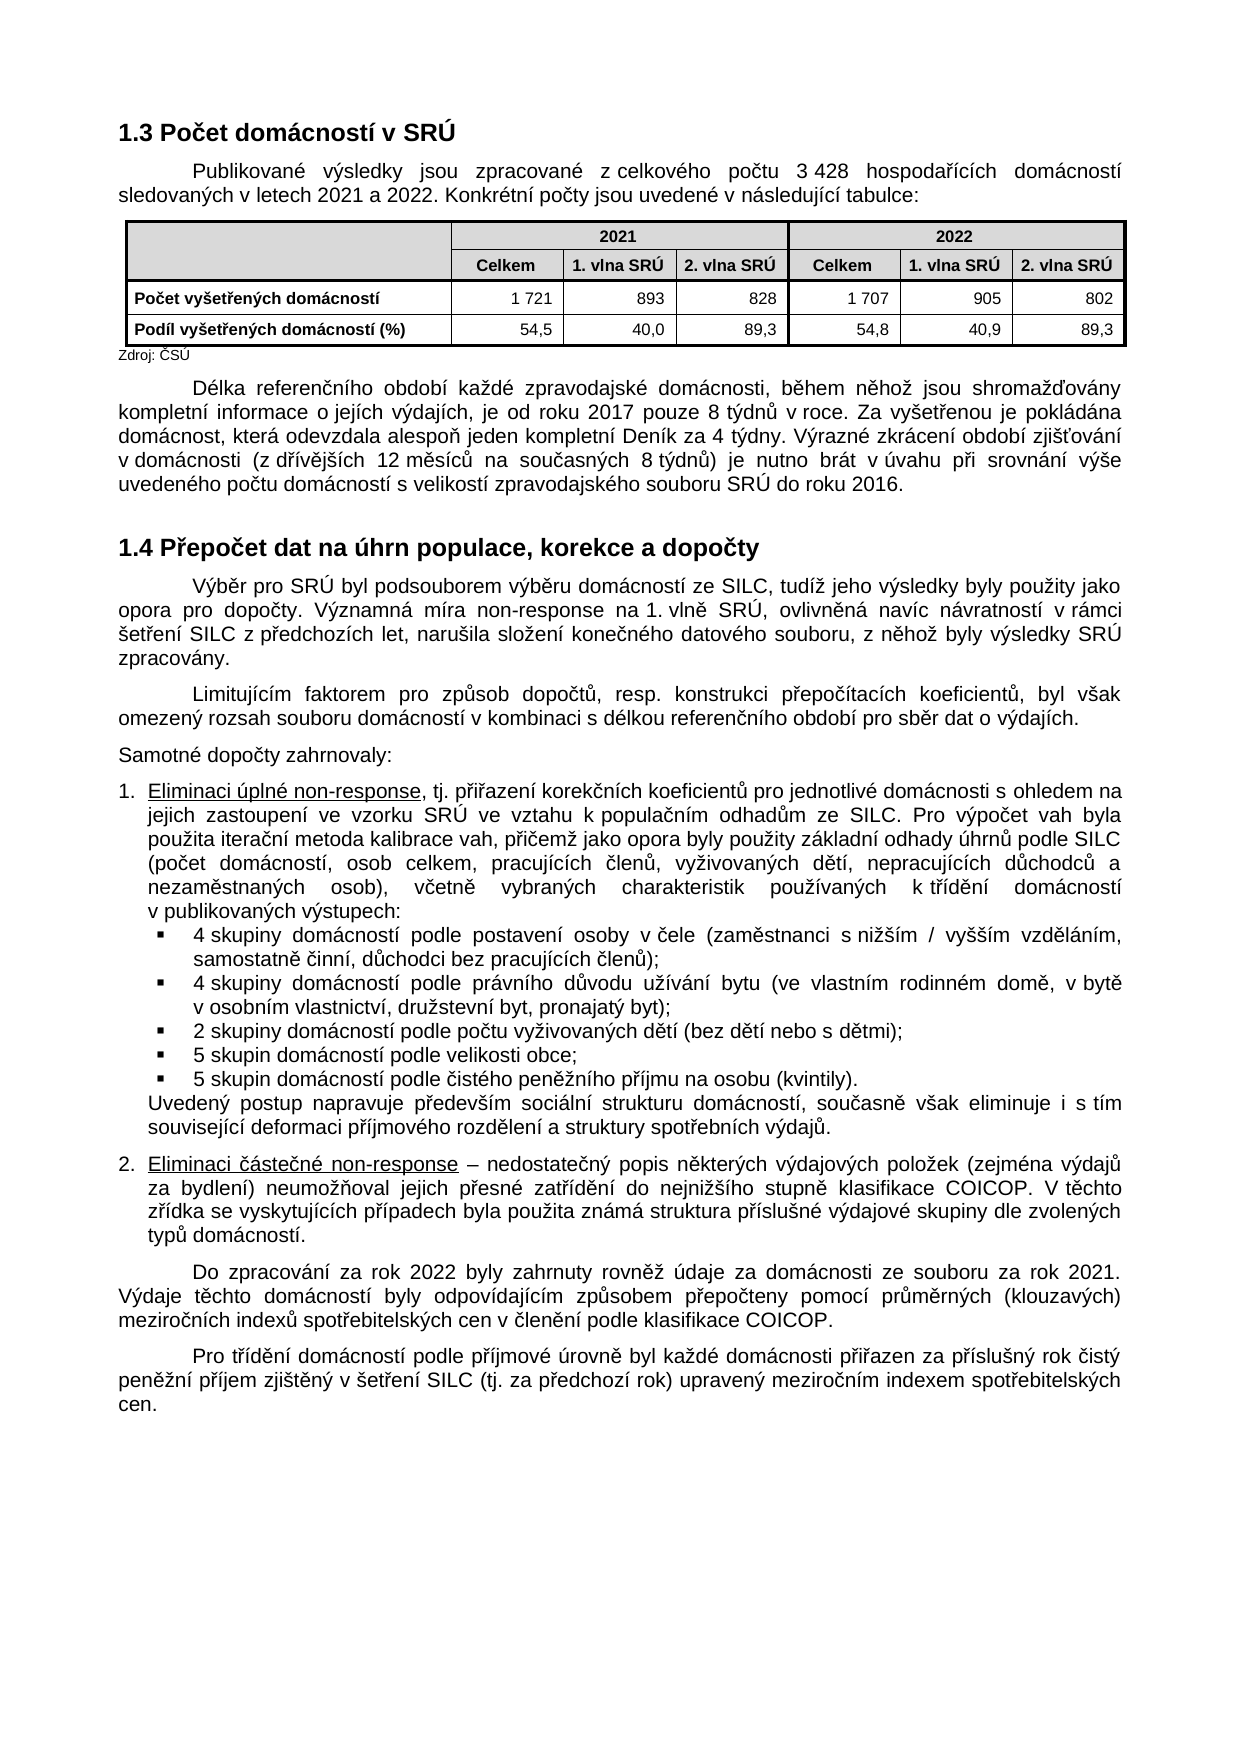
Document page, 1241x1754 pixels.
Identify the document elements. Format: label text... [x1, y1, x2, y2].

text Uvedený postup napravuje především sociální strukturu domácností, současně však eliminuje i s tím související deformaci příjmového rozdělení a struktury spotřebních výdajů. [148, 1091, 1122, 1139]
table_cell 1 707 [790, 282, 900, 314]
table_cell 2. vlna SRÚ [677, 250, 787, 279]
table_cell Celkem [790, 250, 900, 279]
list 5 skupin domácností podle čistého peněžního příjmu na osobu (kvintily). [156, 1067, 1122, 1091]
table_cell Počet vyšetřených domácností [128, 282, 451, 314]
text Zdroj: ČSÚ [118, 347, 1122, 364]
text Limitujícím faktorem pro způsob dopočtů, resp. konstrukci přepočítacích koeficientů, byl však omezený rozsah souboru domácností v kombinaci s délkou referenčního období pro sběr dat o výdajích. [118, 682, 1122, 730]
list 2 skupiny domácností podle počtu vyživovaných dětí (bez dětí nebo s dětmi); [156, 1019, 1122, 1043]
text Samotné dopočty zahrnovaly: [118, 742, 1122, 766]
table_cell 1 721 [452, 282, 563, 314]
list Eliminaci úplné non-response, tj. přiřazení korekčních koeficientů pro jednotlivé domácnosti s ohledem na jejich zastoupení ve vzorku SRÚ ve vztahu k populačním odhadům ze SILC. Pro výpočet vah byla použita iterační metoda kalibrace vah, přičemž jako opora byly použity základní odhady úhrnů podle SILC (počet domácností, osob celkem, pracujících členů, vyživovaných dětí, nepracujících důchodců a nezaměstnaných osob), včetně vybraných charakteristik používaných k třídění domácností v publikovaných výstupech: [118, 779, 1122, 923]
table_header 2021 [452, 223, 787, 249]
text Délka referenčního období každé zpravodajské domácnosti, během něhož jsou shromažďovány kompletní informace o jejích výdajích, je od roku 2017 pouze 8 týdnů v roce. Za vyšetřenou je pokládána domácnost, která odevzdala alespoň jeden kompletní Deník za 4 týdny. Výrazné zkrácení období zjišťování v domácnosti (z dřívějších 12 měsíců na současných 8 týdnů) je nutno brát v úvahu při srovnání výše uvedeného počtu domácností s velikostí zpravodajského souboru SRÚ do roku 2016. [118, 376, 1122, 496]
table_cell 54,5 [452, 315, 563, 344]
text Výběr pro SRÚ byl podsouborem výběru domácností ze SILC, tudíž jeho výsledky byly použity jako opora pro dopočty. Významná míra non-response na 1. vlně SRÚ, ovlivněná navíc návratností v rámci šetření SILC z předchozích let, narušila složení konečného datového souboru, z něhož byly výsledky SRÚ zpracovány. [118, 574, 1122, 669]
table_cell 828 [677, 282, 787, 314]
table_cell 2. vlna SRÚ [1013, 250, 1123, 279]
table_cell 54,8 [790, 315, 900, 344]
table_cell Podíl vyšetřených domácností (%) [128, 315, 451, 344]
table_cell Celkem [452, 250, 563, 279]
table_header [128, 223, 451, 279]
text 1.3 Počet domácností v SRÚ [118, 118, 1122, 147]
table_cell 89,3 [1013, 315, 1123, 344]
text 1.4 Přepočet dat na úhrn populace, korekce a dopočty [118, 532, 1122, 561]
table_cell 1. vlna SRÚ [564, 250, 676, 279]
table_cell 40,9 [901, 315, 1012, 344]
table_cell 1. vlna SRÚ [901, 250, 1012, 279]
list Eliminaci částečné non-response – nedostatečný popis některých výdajových položek (zejména výdajů za bydlení) neumožňoval jejich přesné zatřídění do nejnižšího stupně klasifikace COICOP. V těchto zřídka se vyskytujících případech byla použita známá struktura příslušné výdajové skupiny dle zvolených typů domácností. [118, 1151, 1122, 1247]
table_cell 89,3 [677, 315, 787, 344]
list 4 skupiny domácností podle právního důvodu užívání bytu (ve vlastním rodinném domě, v bytě v osobním vlastnictví, družstevní byt, pronajatý byt); [156, 971, 1122, 1019]
table_cell 893 [564, 282, 676, 314]
table_header 2022 [790, 223, 1123, 249]
text Do zpracování za rok 2022 byly zahrnuty rovněž údaje za domácnosti ze souboru za rok 2021. Výdaje těchto domácností byly odpovídajícím způsobem přepočteny pomocí průměrných (klouzavých) meziročních indexů spotřebitelských cen v členění podle klasifikace COICOP. [118, 1260, 1122, 1332]
table_cell 905 [901, 282, 1012, 314]
text Publikované výsledky jsou zpracované z celkového počtu 3 428 hospodařících domácností sledovaných v letech 2021 a 2022. Konkrétní počty jsou uvedené v následující tabulce: [118, 159, 1122, 207]
list 4 skupiny domácností podle postavení osoby v čele (zaměstnanci s nižším / vyšším vzděláním, samostatně činní, důchodci bez pracujících členů); [156, 923, 1122, 971]
list 5 skupin domácností podle velikosti obce; [156, 1043, 1122, 1067]
table_cell 802 [1013, 282, 1123, 314]
text Pro třídění domácností podle příjmové úrovně byl každé domácnosti přiřazen za příslušný rok čistý peněžní příjem zjištěný v šetření SILC (tj. za předchozí rok) upravený meziročním indexem spotřebitelských cen. [118, 1344, 1122, 1416]
table_cell 40,0 [564, 315, 676, 344]
